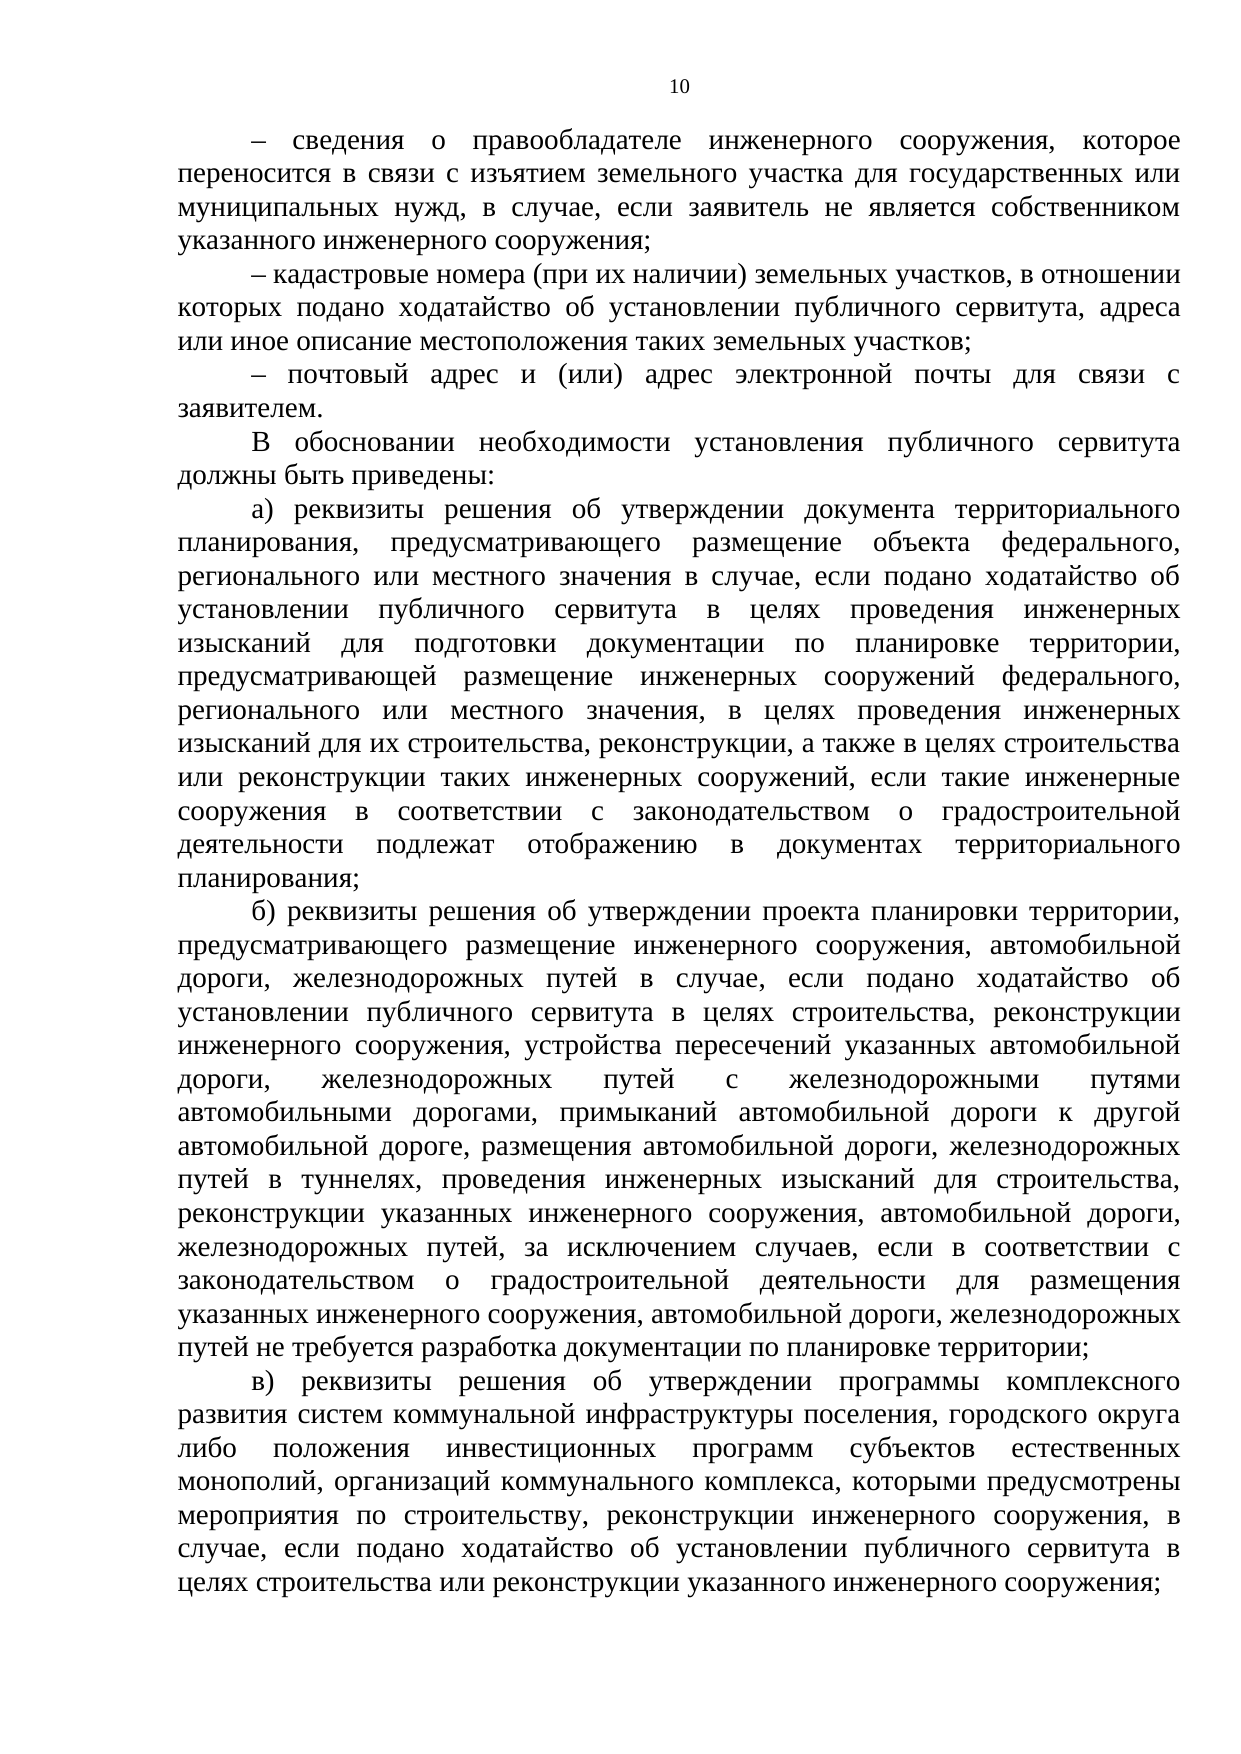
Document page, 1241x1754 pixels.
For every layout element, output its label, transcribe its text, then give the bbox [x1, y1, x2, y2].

text в) реквизиты решения об утверждении программы комплексного развития систем коммунальной инфраструктуры поселения, городского округа либо положения инвестиционных программ субъектов естественных монополий, организаций коммунального комплекса, которыми предусмотрены мероприятия по строительству, реконструкции инженерного сооружения, в случае, если подано ходатайство об установлении публичного сервитута в целях строительства или реконструкции указанного инженерного сооружения; [177, 1363, 1181, 1598]
text – кадастровые номера (при их наличии) земельных участков, в отношении которых подано ходатайство об установлении публичного сервитута, адреса или иное описание местоположения таких земельных участков; [177, 256, 1181, 357]
text а) реквизиты решения об утверждении документа территориального планирования, предусматривающего размещение объекта федерального, регионального или местного значения в случае, если подано ходатайство об установлении публичного сервитута в целях проведения инженерных изысканий для подготовки документации по планировке территории, предусматривающей размещение инженерных сооружений федерального, регионального или местного значения, в целях проведения инженерных изысканий для их строительства, реконструкции, а также в целях строительства или реконструкции таких инженерных сооружений, если такие инженерные сооружения в соответствии с законодательством о градостроительной деятельности подлежат отображению в документах территориального планирования; [177, 491, 1181, 893]
text В обосновании необходимости установления публичного сервитута должны быть приведены: [177, 424, 1181, 491]
text – сведения о правообладателе инженерного сооружения, которое переносится в связи с изъятием земельного участка для государственных или муниципальных нужд, в случае, если заявитель не является собственником указанного инженерного сооружения; [177, 122, 1181, 256]
text – почтовый адрес и (или) адрес электронной почты для связи с заявителем. [177, 357, 1181, 424]
text б) реквизиты решения об утверждении проекта планировки территории, предусматривающего размещение инженерного сооружения, автомобильной дороги, железнодорожных путей в случае, если подано ходатайство об установлении публичного сервитута в целях строительства, реконструкции инженерного сооружения, устройства пересечений указанных автомобильной дороги, железнодорожных путей с железнодорожными путями автомобильными дорогами, примыканий автомобильной дороги к другой автомобильной дороге, размещения автомобильной дороги, железнодорожных путей в туннелях, проведения инженерных изысканий для строительства, реконструкции указанных инженерного сооружения, автомобильной дороги, железнодорожных путей, за исключением случаев, если в соответствии с законодательством о градостроительной деятельности для размещения указанных инженерного сооружения, автомобильной дороги, железнодорожных путей не требуется разработка документации по планировке территории; [177, 893, 1181, 1363]
